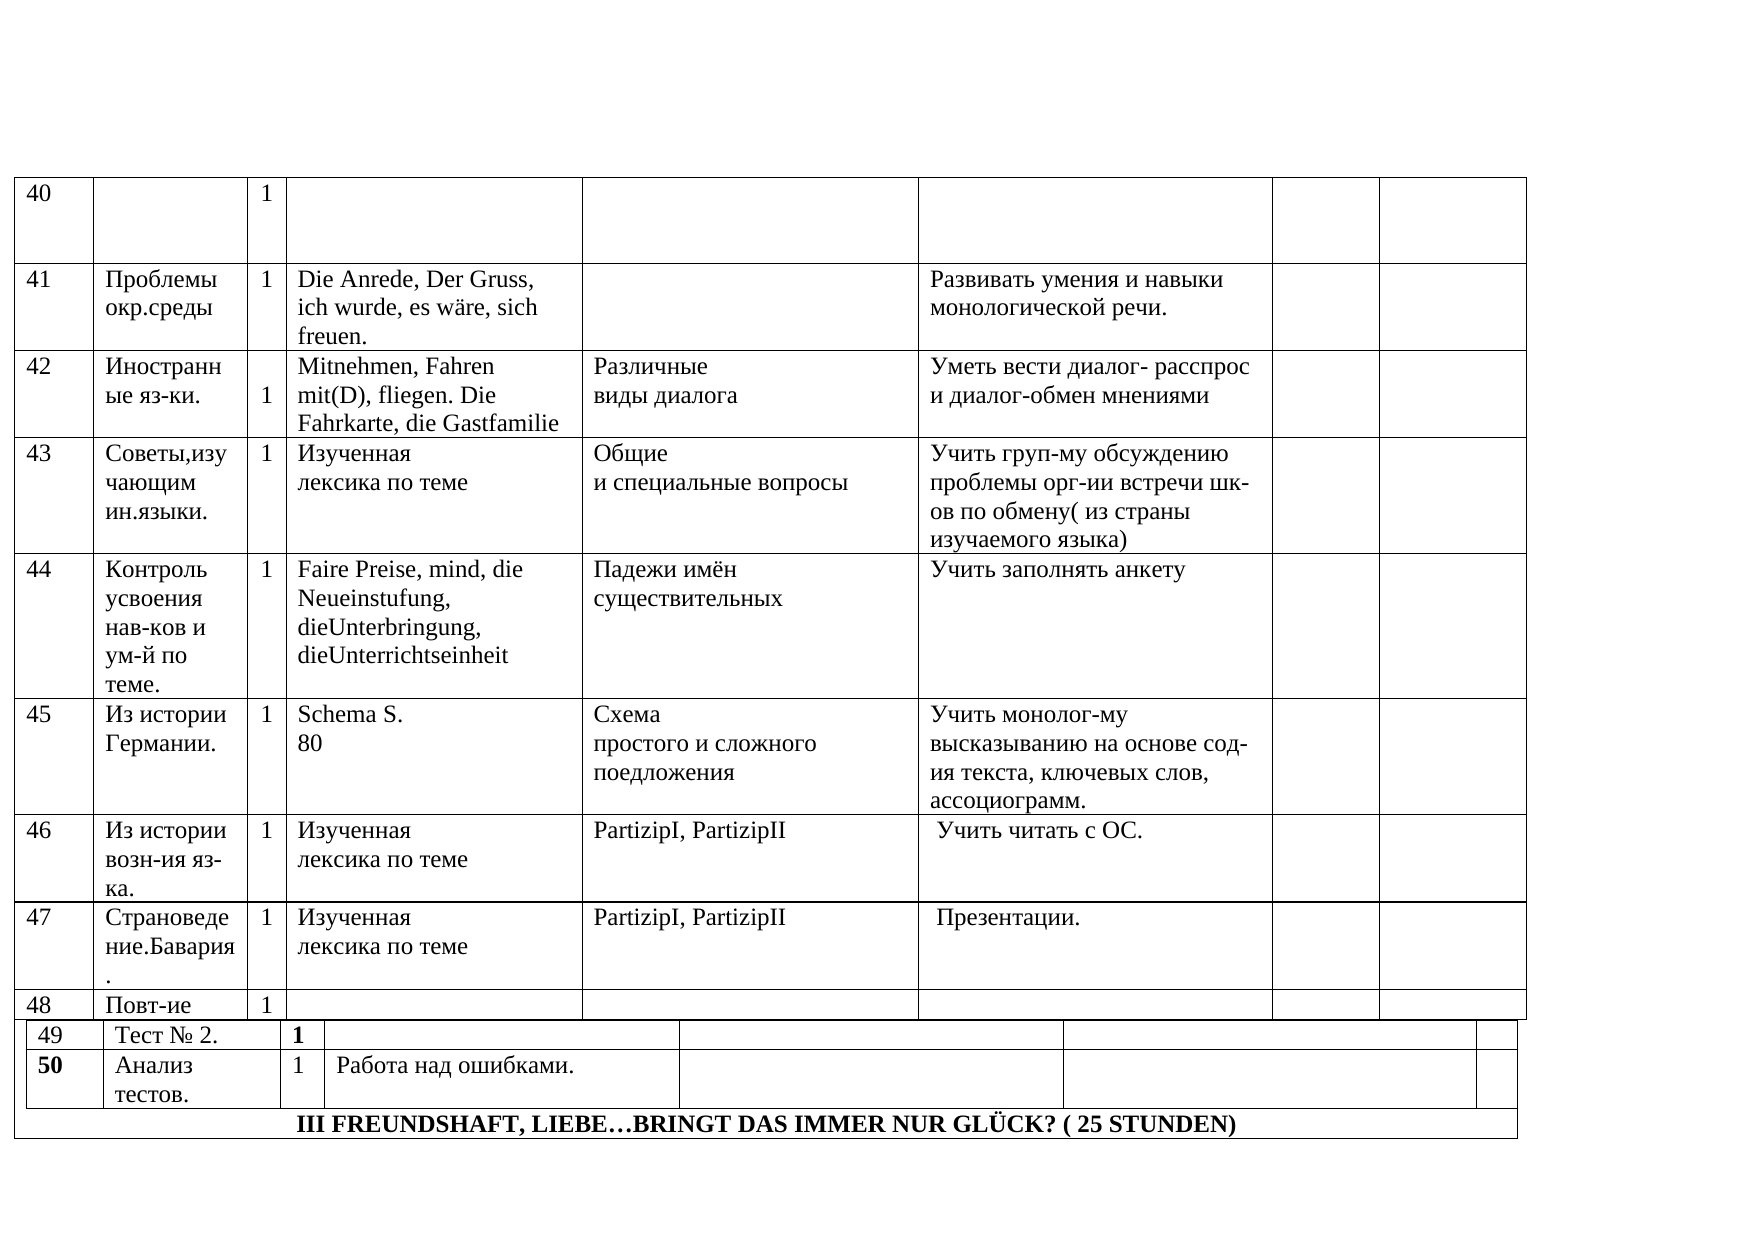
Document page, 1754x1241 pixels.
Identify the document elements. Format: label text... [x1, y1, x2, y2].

table_cell [1273, 990, 1379, 1018]
table_cell Учить монолог-му высказыванию на основе сод-ия текста, ключевых слов, ассоциограмм. [919, 699, 1272, 814]
table_cell [1380, 903, 1526, 989]
table_cell 46 [15, 815, 93, 901]
table_cell [1380, 264, 1526, 350]
table_cell Страноведение.Бавария. [94, 903, 247, 989]
table_cell [919, 178, 1272, 263]
table_cell Mitnehmen, Fahren mit(D), fliegen. Die Fahrkarte, die Gastfamilie [287, 351, 582, 437]
table_cell [287, 178, 582, 263]
table_cell Из истории Германии. [94, 699, 247, 814]
table_cell [1273, 264, 1379, 350]
table_cell Учить груп-му обсуждению проблемы орг-ии встречи шк-ов по обмену( из страны изучаемого языка) [919, 438, 1272, 553]
table_cell [1273, 815, 1379, 901]
table_cell Schema S. 80 [287, 699, 582, 814]
table_cell [1380, 351, 1526, 437]
table_cell Иностранные яз-ки. [94, 351, 247, 437]
table_cell Faire Preise, mind, die Neueinstufung, dieUnterbringung, dieUnterrichtseinheit [287, 554, 582, 698]
table_cell Падежи имён существительных [583, 554, 918, 698]
table_cell Учить читать с ОС. [919, 815, 1272, 901]
table_cell Общие и специальные вопросы [583, 438, 918, 553]
table_cell [94, 178, 247, 263]
table_cell Проблемы окр.среды [94, 264, 247, 350]
table_cell [919, 990, 1272, 1018]
table_cell 1 [248, 554, 286, 698]
table_cell Уметь вести диалог- расспрос и диалог-обмен мнениями [919, 351, 1272, 437]
table_cell 1 [248, 264, 286, 350]
table_cell 40 [15, 178, 93, 263]
table_cell [287, 990, 582, 1018]
table_cell Учить заполнять анкету [919, 554, 1272, 698]
table_cell 48 [15, 990, 93, 1018]
table_cell PartizipI, PartizipII [583, 903, 918, 989]
table_cell 45 [15, 699, 93, 814]
table_cell [1273, 699, 1379, 814]
table_cell Контроль усвоения нав-ков и ум-й по теме. [94, 554, 247, 698]
table_cell 42 [15, 351, 93, 437]
table_cell 47 [15, 903, 93, 989]
table_cell [1273, 351, 1379, 437]
table_cell [1273, 903, 1379, 989]
table_cell [583, 178, 918, 263]
table_cell Повт-ие [94, 990, 247, 1018]
table_cell 1 [248, 438, 286, 553]
table_cell PartizipI, PartizipII [583, 815, 918, 901]
table_cell Die Anrede, Der Gruss, ich wurde, es wäre, sich freuen. [287, 264, 582, 350]
table_cell 43 [15, 438, 93, 553]
table_cell Из истории возн-ия яз-ка. [94, 815, 247, 901]
table_cell Различные виды диалога [583, 351, 918, 437]
table_cell 1 [248, 699, 286, 814]
table_cell [1380, 815, 1526, 901]
table_cell [1273, 554, 1379, 698]
table_cell [1380, 178, 1526, 263]
table_cell 41 [15, 264, 93, 350]
table_cell III FREUNDSHAFT, LIEBE…BRINGT DAS IMMER NUR GLÜCK? ( 25 STUNDEN) [15, 1020, 1517, 1138]
table_cell 1 [248, 990, 286, 1018]
table_cell 1 [248, 815, 286, 901]
table_cell 44 [15, 554, 93, 698]
table_cell Изученная лексика по теме [287, 903, 582, 989]
table_cell Развивать умения и навыки монологической речи. [919, 264, 1272, 350]
table_cell Презентации. [919, 903, 1272, 989]
table_cell [1273, 438, 1379, 553]
table_cell 1 [248, 178, 286, 263]
table_cell Схема простого и сложного поедложения [583, 699, 918, 814]
table_cell [1380, 554, 1526, 698]
table_cell 1 [248, 903, 286, 989]
table_cell [583, 990, 918, 1018]
table_cell [1380, 699, 1526, 814]
table_cell [1273, 178, 1379, 263]
table_cell Изученная лексика по теме [287, 815, 582, 901]
table_cell [583, 264, 918, 350]
table_cell Изученная лексика по теме [287, 438, 582, 553]
table_cell Советы,изучающим ин.языки. [94, 438, 247, 553]
table_cell [1380, 990, 1526, 1018]
table_cell [1380, 438, 1526, 553]
table_cell 1 [248, 351, 286, 437]
